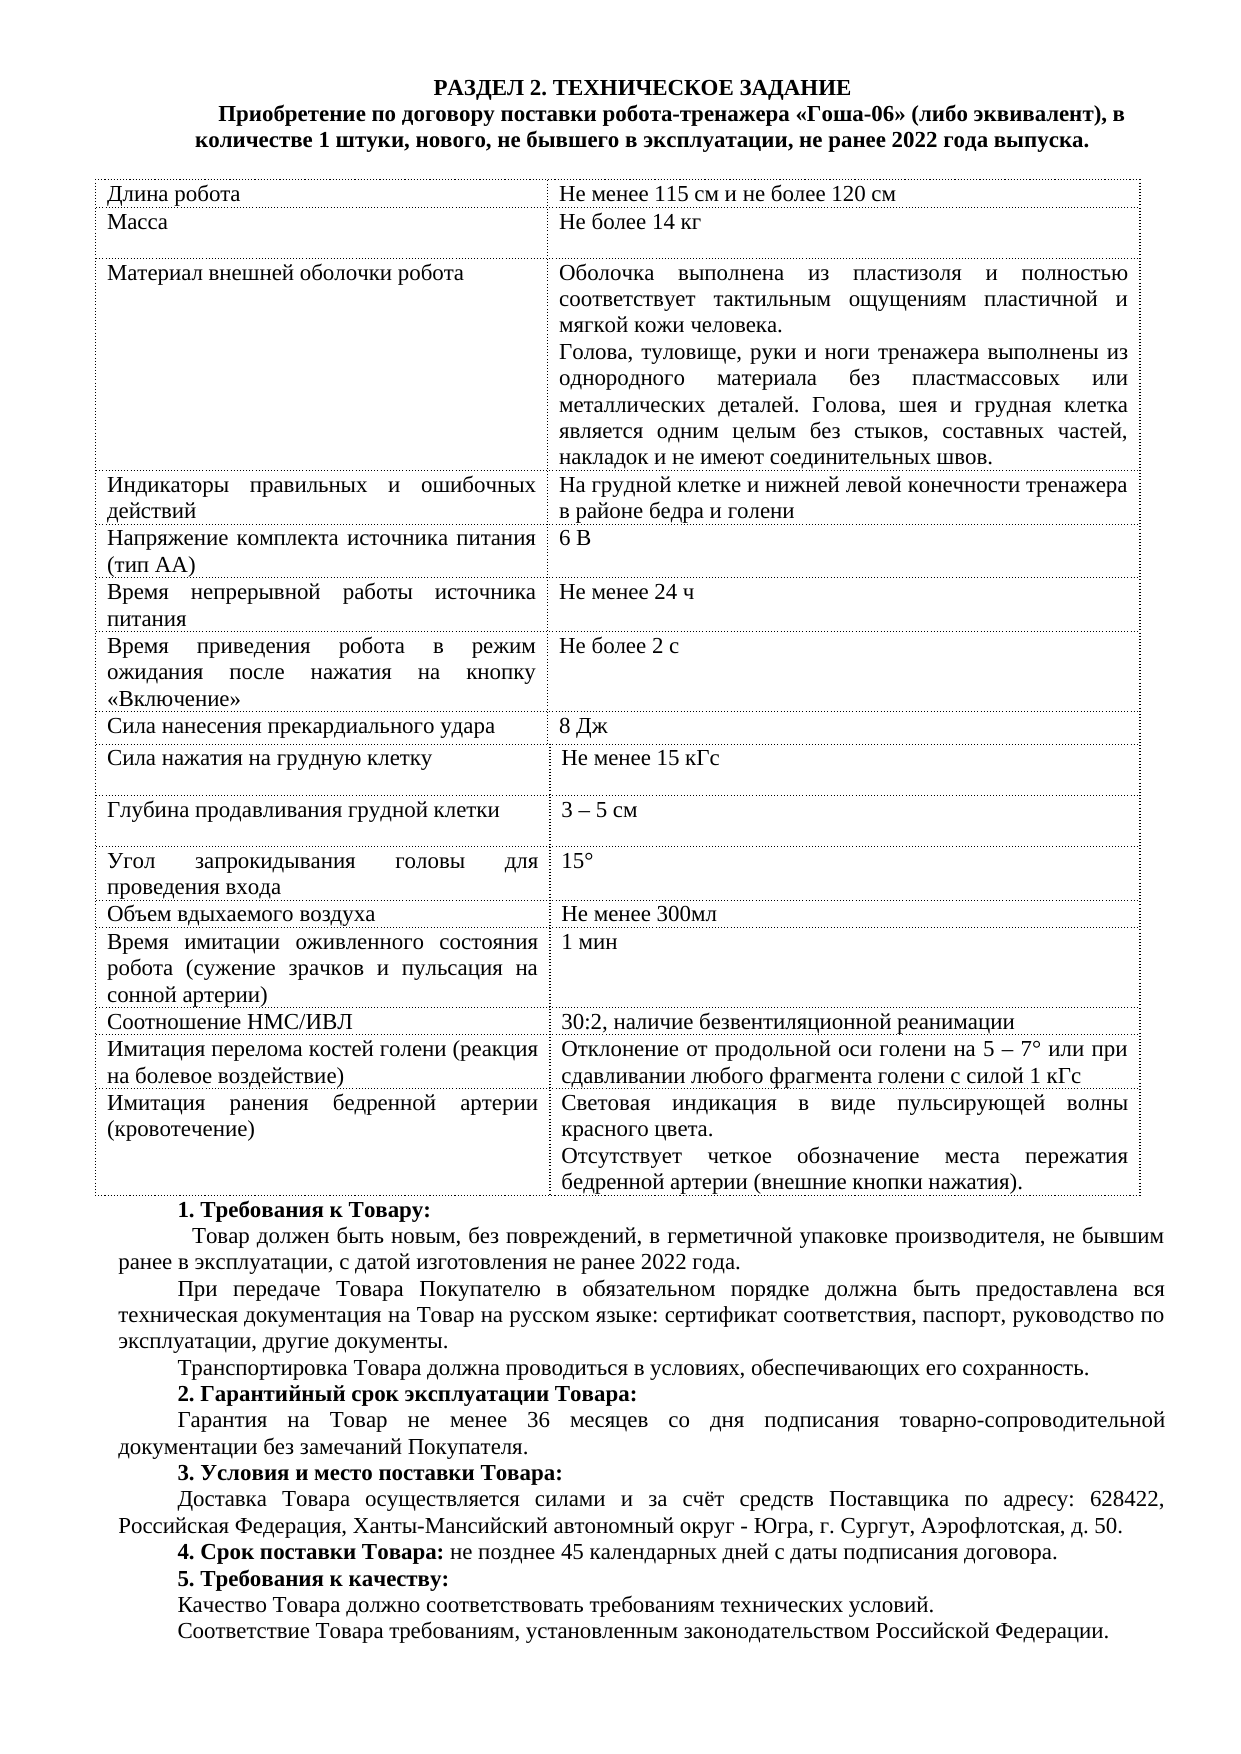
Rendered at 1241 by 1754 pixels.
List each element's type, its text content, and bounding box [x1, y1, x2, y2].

text Качество Товара должно соответствовать требованиям технических условий. [118, 1591, 1167, 1617]
table_cell Оболочка выполнена из пластизоля и полностью соответствует тактильным ощущениям пластичной и мягкой кожи человека. Голова, туловище, руки и ноги тренажера выполнены из однородного материала без пластмассовых или металлических деталей. Голова, шея и грудная клетка является одним целым без стыков, составных частей, накладок и не имеют соединительных швов. [548, 258, 1140, 470]
table_cell Не менее 15 кГс [550, 744, 1140, 794]
text 1. Требования к Товару: [118, 1196, 1167, 1222]
table_cell 15° [550, 846, 1140, 899]
table_cell Отклонение от продольной оси голени на 5 – 7° или при сдавливании любого фрагмента голени с силой 1 кГс [550, 1034, 1140, 1088]
table_cell Имитация перелома костей голени (реакция на болевое воздействие) [96, 1034, 550, 1088]
table_header Длина робота [96, 179, 548, 207]
table_cell Световая индикация в виде пульсирующей волны красного цвета. Отсутствует четкое обозначение места пережатия бедренной артерии (внешние кнопки нажатия). [550, 1088, 1140, 1194]
table_cell Материал внешней оболочки робота [96, 258, 548, 470]
table_cell Глубина продавливания грудной клетки [96, 795, 550, 846]
table_cell Имитация ранения бедренной артерии (кровотечение) [96, 1088, 550, 1194]
table_cell Не более 14 кг [548, 207, 1140, 258]
text Приобретение по договору поставки робота-тренажера «Гоша-06» (либо эквивалент), в количестве 1 штуки, нового, не бывшего в эксплуатации, не ранее 2022 года выпуска. [118, 100, 1167, 153]
table_cell Объем вдыхаемого воздуха [96, 900, 550, 927]
table_cell Сила нанесения прекардиального удара [96, 711, 548, 743]
table_cell Время непрерывной работы источника питания [96, 577, 548, 631]
text Товар должен быть новым, без повреждений, в герметичной упаковке производителя, не бывшим ранее в эксплуатации, с датой изготовления не ранее 2022 года. [118, 1222, 1167, 1275]
text РАЗДЕЛ 2. ТЕХНИЧЕСКОЕ ЗАДАНИЕ [118, 74, 1167, 100]
table_cell Напряжение комплекта источника питания (тип АА) [96, 524, 548, 577]
table_cell Время имитации оживленного состояния робота (сужение зрачков и пульсация на сонной артерии) [96, 927, 550, 1007]
table_cell 8 Дж [548, 711, 1140, 743]
text Транспортировка Товара должна проводиться в условиях, обеспечивающих его сохранность. [118, 1354, 1167, 1380]
table_cell 3 – 5 см [550, 795, 1140, 846]
table_cell 1 мин [550, 927, 1140, 1007]
text 4. Срок поставки Товара: не позднее 45 календарных дней с даты подписания договора. [118, 1538, 1167, 1564]
text 3. Условия и место поставки Товара: [118, 1459, 1167, 1486]
table_cell Индикаторы правильных и ошибочных действий [96, 470, 548, 523]
text 2. Гарантийный срок эксплуатации Товара: [118, 1380, 1167, 1406]
table_cell На грудной клетке и нижней левой конечности тренажера в районе бедра и голени [548, 470, 1140, 523]
text 5. Требования к качеству: [118, 1564, 1167, 1591]
table_cell Сила нажатия на грудную клетку [96, 744, 550, 794]
text Доставка Товара осуществляется силами и за счёт средств Поставщика по адресу: 628422, Российская Федерация, Ханты-Мансийский автономный округ - Югра, г. Сургут, Аэрофлотская, д. 50. [118, 1486, 1167, 1538]
table_cell 30:2, наличие безвентиляционной реанимации [550, 1007, 1140, 1034]
text Гарантия на Товар не менее 36 месяцев со дня подписания товарно-сопроводительной документации без замечаний Покупателя. [118, 1406, 1167, 1459]
table_cell Масса [96, 207, 548, 258]
table_cell Время приведения робота в режим ожидания после нажатия на кнопку «Включение» [96, 631, 548, 711]
table_cell Не менее 24 ч [548, 577, 1140, 631]
table_cell Не менее 300мл [550, 900, 1140, 927]
table_header Не менее 115 см и не более 120 см [548, 179, 1140, 207]
table_cell 6 В [548, 524, 1140, 577]
table_cell Угол запрокидывания головы для проведения входа [96, 846, 550, 899]
table_cell Соотношение НМС/ИВЛ [96, 1007, 550, 1034]
text Соответствие Товара требованиям, установленным законодательством Российской Федерации. [118, 1617, 1167, 1644]
table_cell Не более 2 с [548, 631, 1140, 711]
text При передаче Товара Покупателю в обязательном порядке должна быть предоставлена вся техническая документация на Товар на русском языке: сертификат соответствия, паспорт, руководство по эксплуатации, другие документы. [118, 1275, 1167, 1354]
